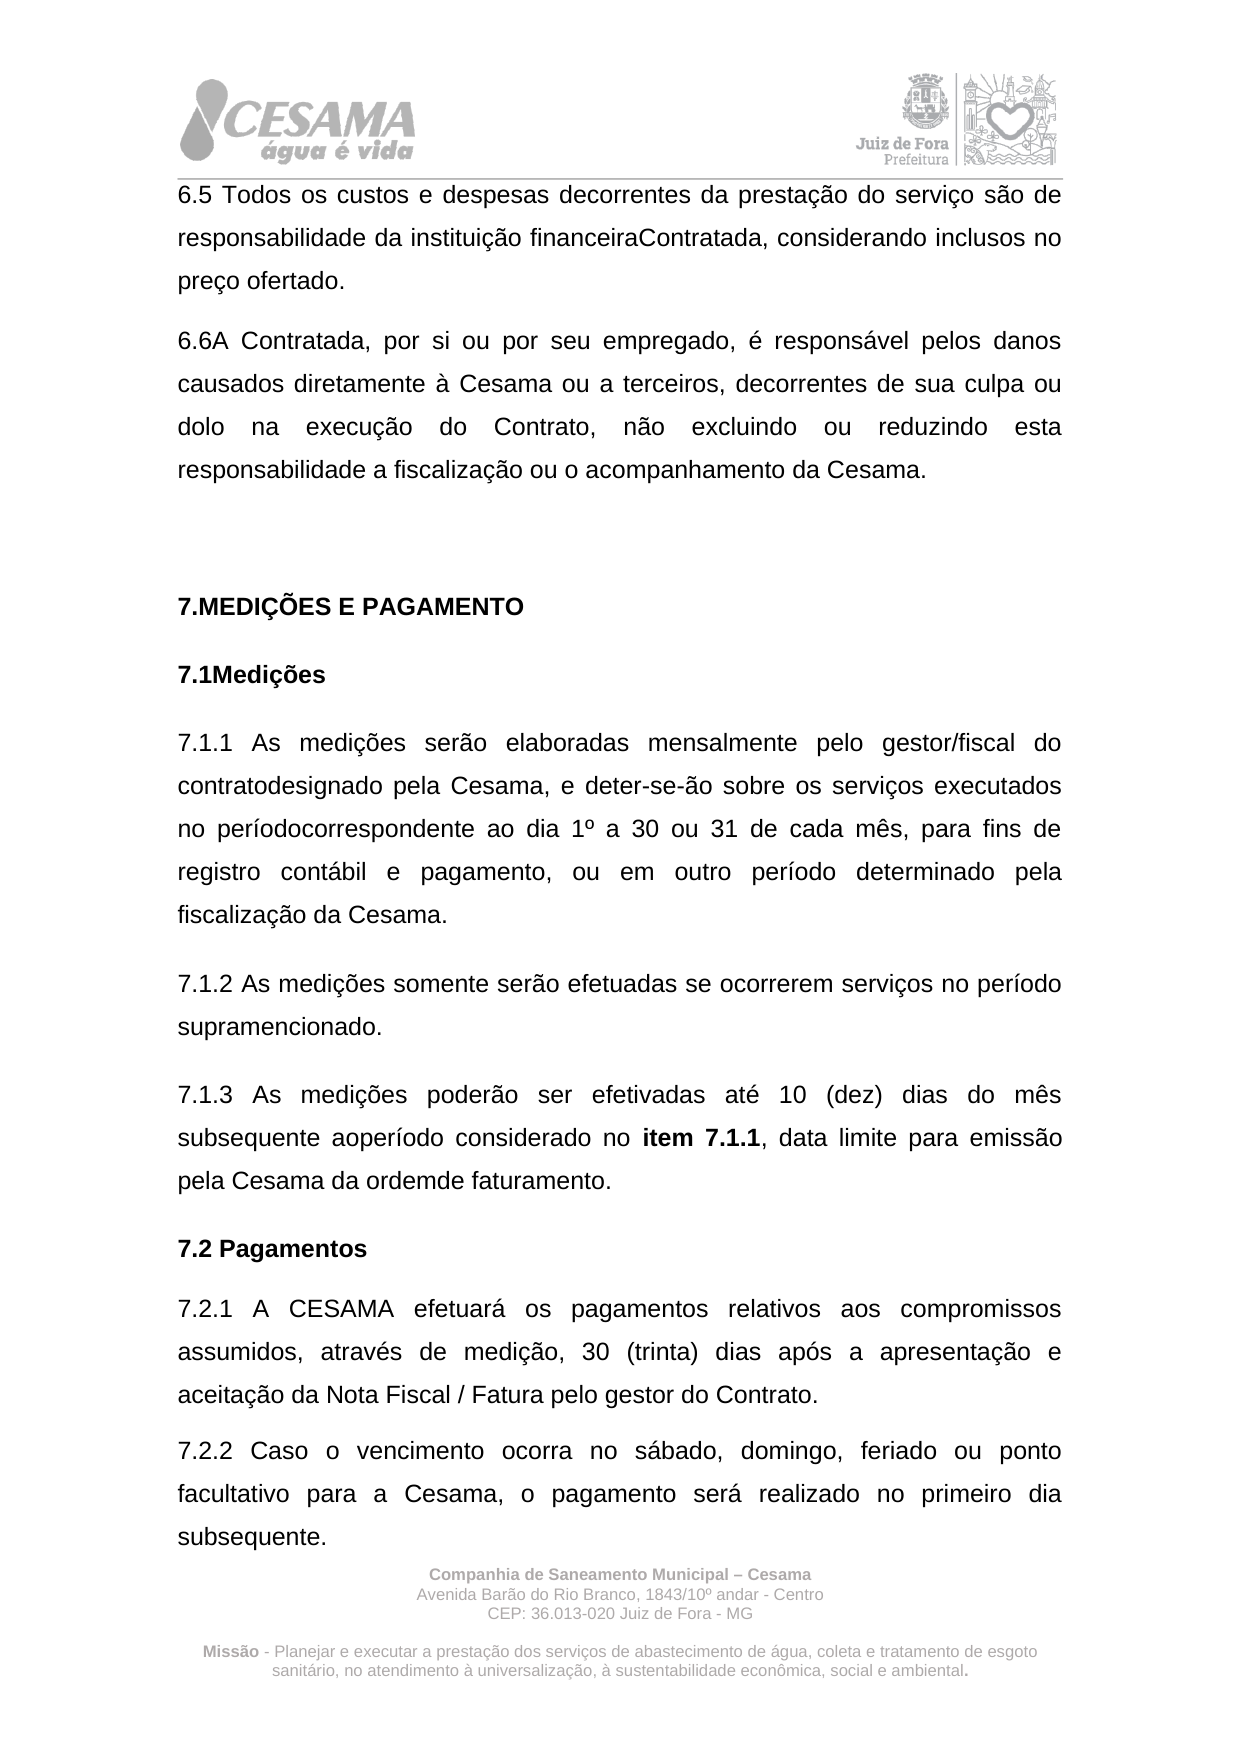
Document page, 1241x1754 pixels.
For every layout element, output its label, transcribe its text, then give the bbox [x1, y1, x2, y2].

text 7.1.3 As medições poderão ser efetivadas até 10 (dez) dias do mês subsequente aoperíodo considerado no item 7.1.1, data limite para emissão pela Cesama da ordemde faturamento. [177, 1080, 1063, 1195]
text 7.2.2 Caso o vencimento ocorra no sábado, domingo, feriado ou ponto facultativo para a Cesama, o pagamento será realizado no primeiro dia subsequente. [177, 1436, 1063, 1551]
text 7.1.1 As medições serão elaboradas mensalmente pelo gestor/fiscal do contratodesignado pela Cesama, e deter-se-ão sobre os serviços executados no períodocorrespondente ao dia 1º a 30 ou 31 de cada mês, para fins de registro contábil e pagamento, ou em outro período determinado pela fiscalização da Cesama. [177, 728, 1063, 929]
text 7.1.2 As medições somente serão efetuadas se ocorrerem serviços no período supramencionado. [177, 968, 1063, 1040]
text 7.1Medições [177, 660, 1063, 688]
text 7.MEDIÇÕES E PAGAMENTO [177, 592, 1063, 620]
text 6.5 Todos os custos e despesas decorrentes da prestação do serviço são de responsabilidade da instituição financeiraContratada, considerando inclusos no preço ofertado. [177, 180, 1063, 295]
text 7.2 Pagamentos [177, 1234, 1063, 1263]
text 6.6A Contratada, por si ou por seu empregado, é responsável pelos danos causados diretamente à Cesama ou a terceiros, decorrentes de sua culpa ou dolo na execução do Contrato, não excluindo ou reduzindo esta responsabilidade a fiscalização ou o acompanhamento da Cesama. [177, 326, 1063, 484]
text 7.2.1 A CESAMA efetuará os pagamentos relativos aos compromissos assumidos, através de medição, 30 (trinta) dias após a apresentação e aceitação da Nota Fiscal / Fatura pelo gestor do Contrato. [177, 1294, 1063, 1409]
picture [177, 73, 1064, 180]
